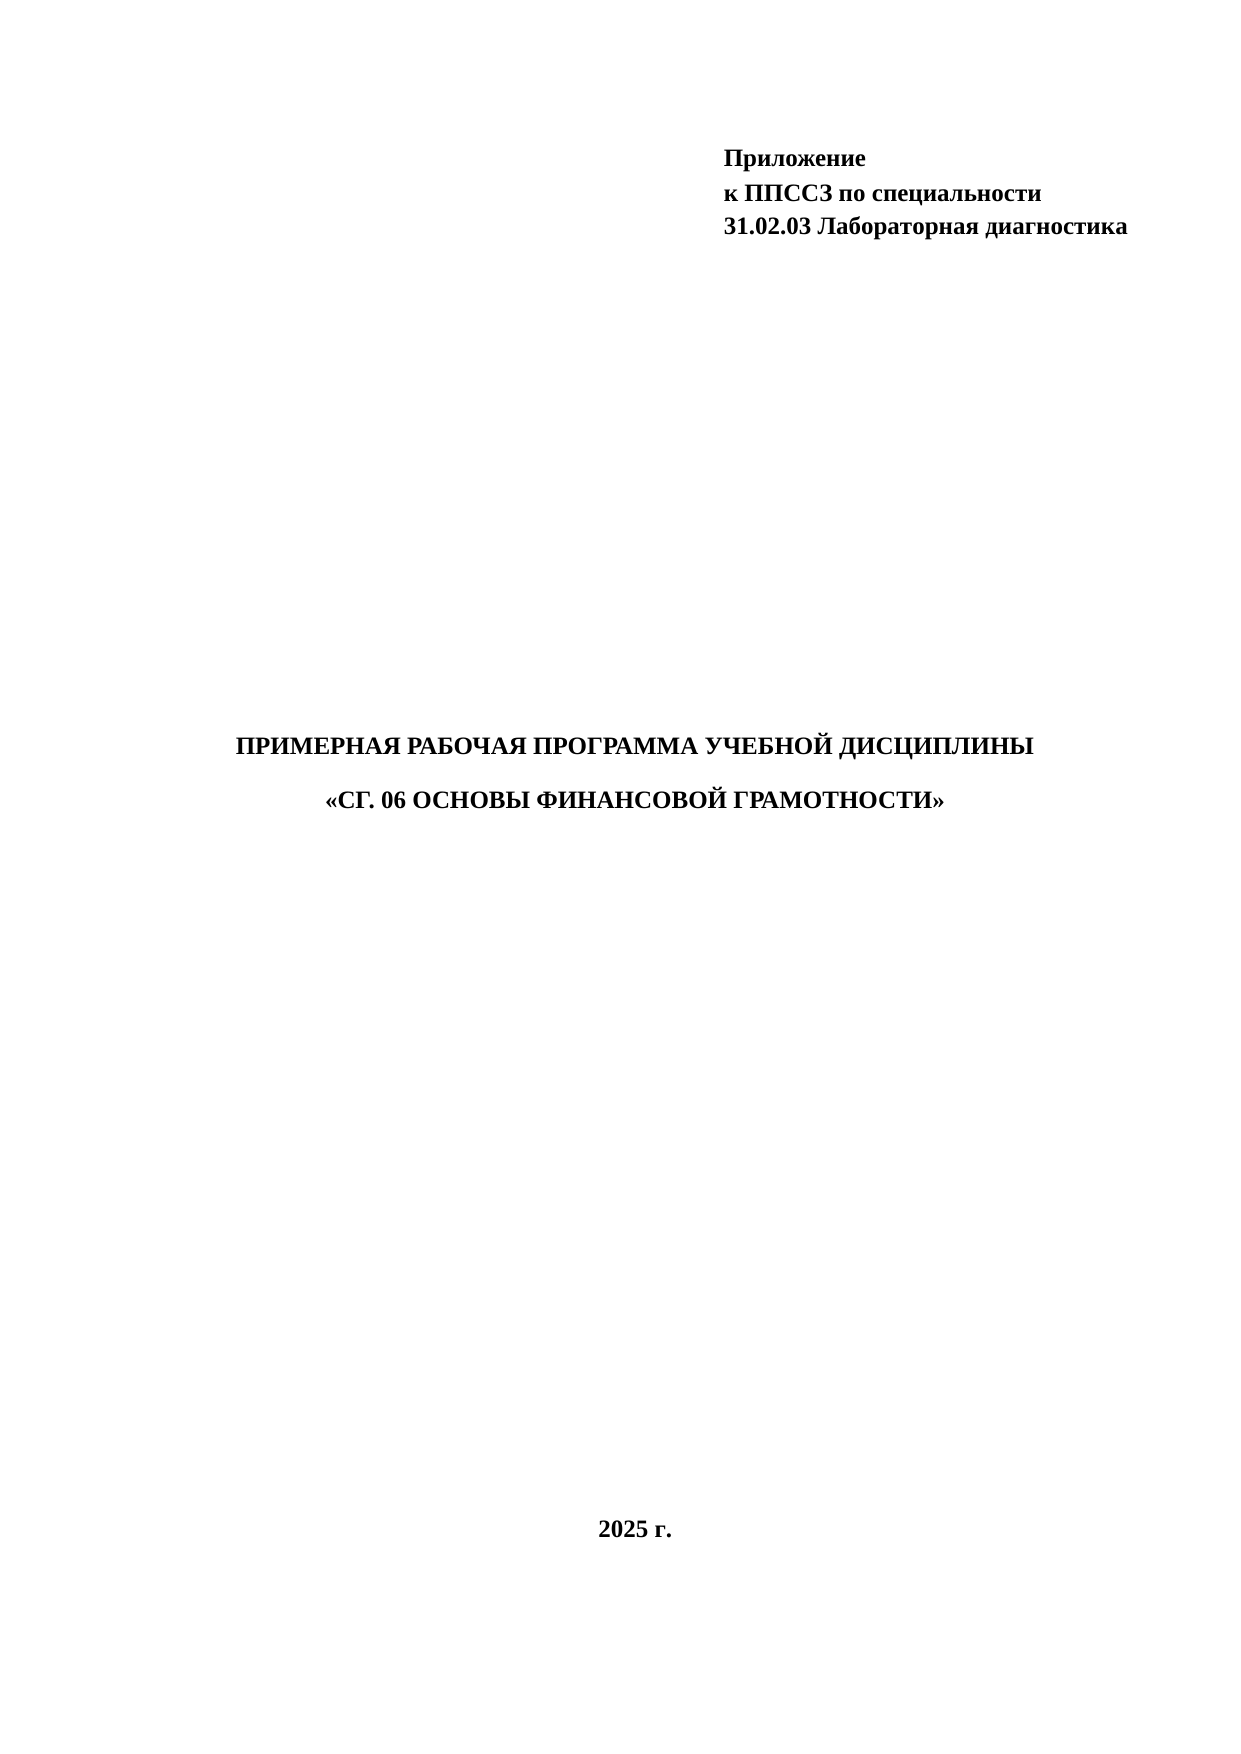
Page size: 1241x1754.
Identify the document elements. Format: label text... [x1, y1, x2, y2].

text «СГ. 06 ОСНОВЫ ФИНАНСОВОЙ ГРАМОТНОСТИ» [118, 785, 1152, 814]
text к ППССЗ по специальности 31.02.03 Лабораторная диагностика [723, 178, 1152, 240]
text ПРИМЕРНАЯ РАБОЧАЯ ПРОГРАММА УЧЕБНОЙ ДИСЦИПЛИНЫ [118, 731, 1152, 760]
text 2025 г. [118, 1514, 1152, 1542]
text Приложение [723, 143, 1152, 172]
